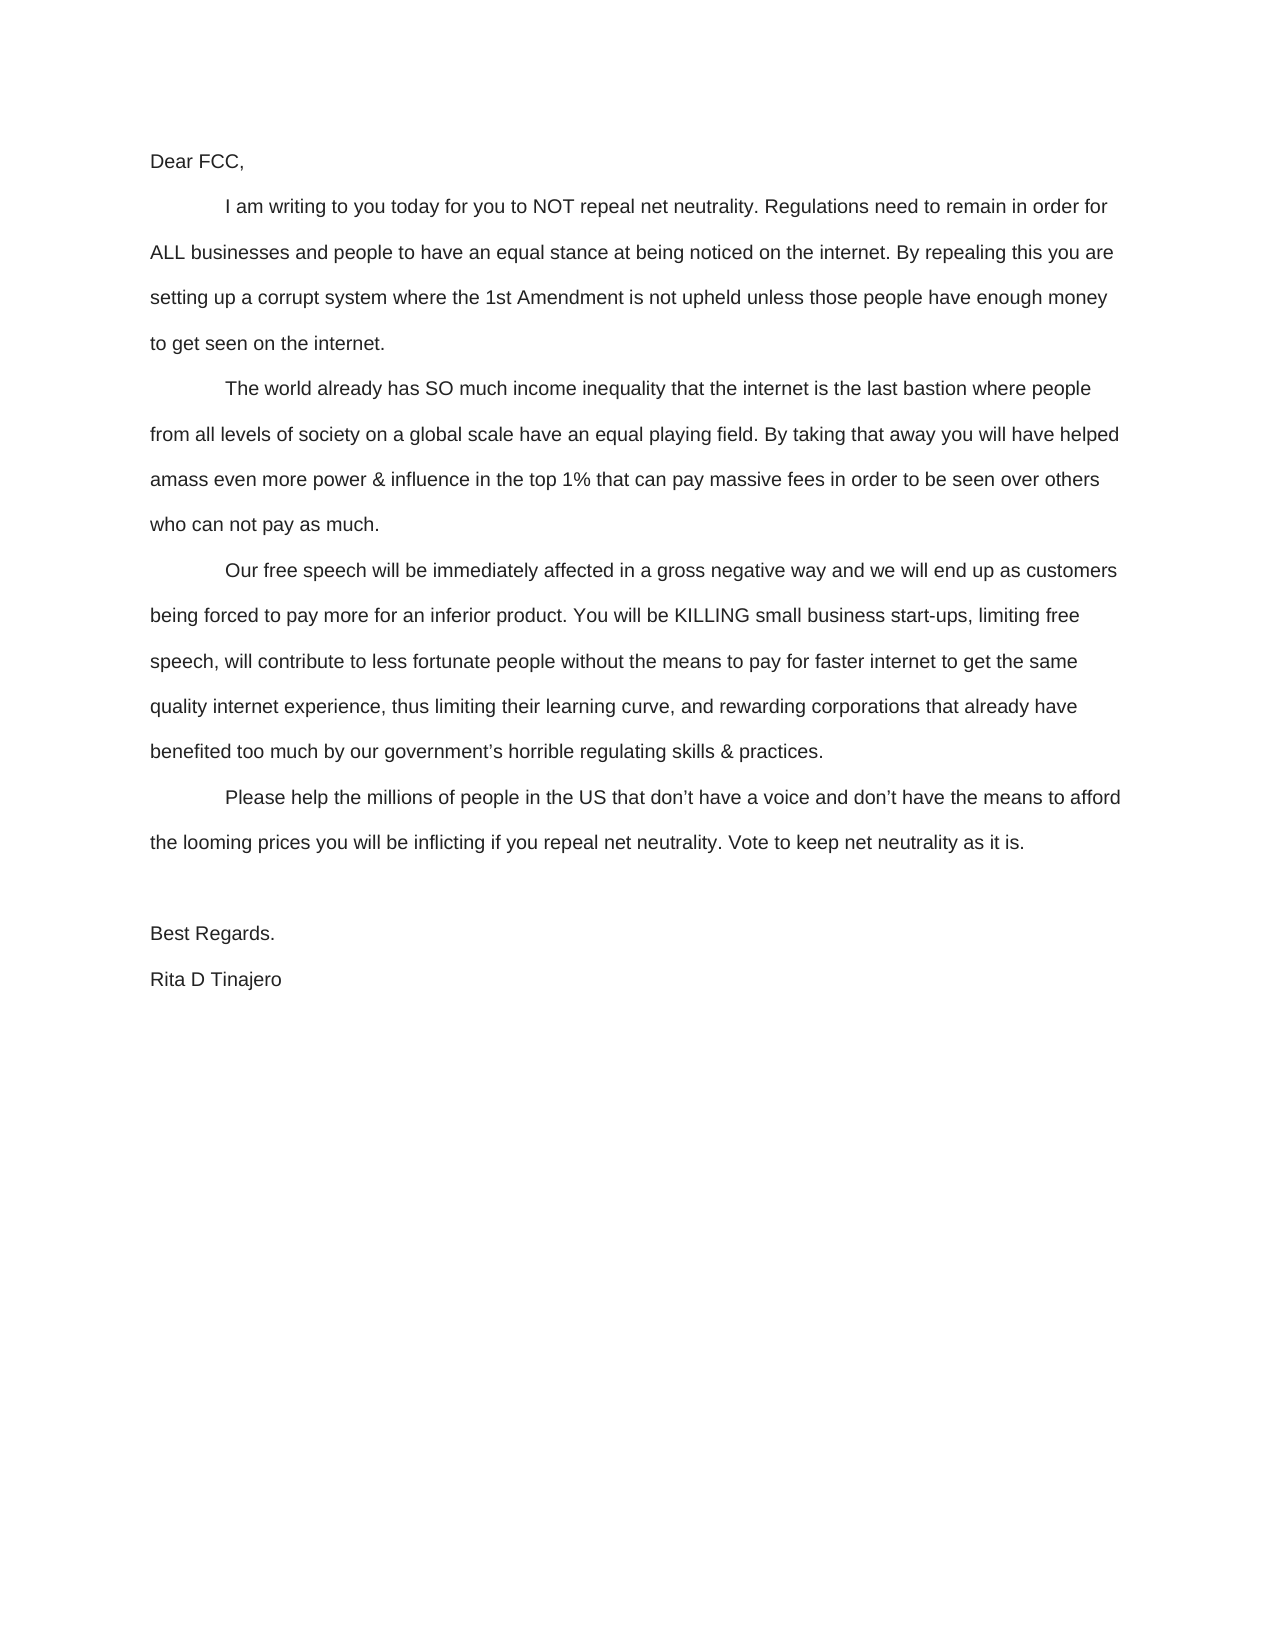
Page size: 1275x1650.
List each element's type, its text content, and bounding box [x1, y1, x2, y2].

text Please help the millions of people in the US that don’t have a voice and don’t have the means to afford the looming prices you will be inflicting if you repeal net neutrality. Vote to keep net neutrality as it is. [150, 786, 1125, 854]
text I am writing to you today for you to NOT repeal net neutrality. Regulations need to remain in order for ALL businesses and people to have an equal stance at being noticed on the internet. By repealing this you are setting up a corrupt system where the 1st Amendment is not upheld unless those people have enough money to get seen on the internet. [150, 195, 1125, 354]
text Dear FCC, [150, 150, 1125, 173]
text Rita D Tinajero [150, 967, 1125, 990]
text The world already has SO much income inequality that the internet is the last bastion where people from all levels of society on a global scale have an equal playing field. By taking that away you will have helped amass even more power & influence in the top 1% that can pay massive fees in order to be seen over others who can not pay as much. [150, 377, 1125, 536]
text Best Regards. [150, 922, 1125, 945]
text Our free speech will be immediately affected in a gross negative way and we will end up as customers being forced to pay more for an inferior product. You will be KILLING small business start-ups, limiting free speech, will contribute to less fortunate people without the means to pay for faster internet to get the same quality internet experience, thus limiting their learning curve, and rewarding corporations that already have benefited too much by our government’s horrible regulating skills & practices. [150, 559, 1125, 763]
